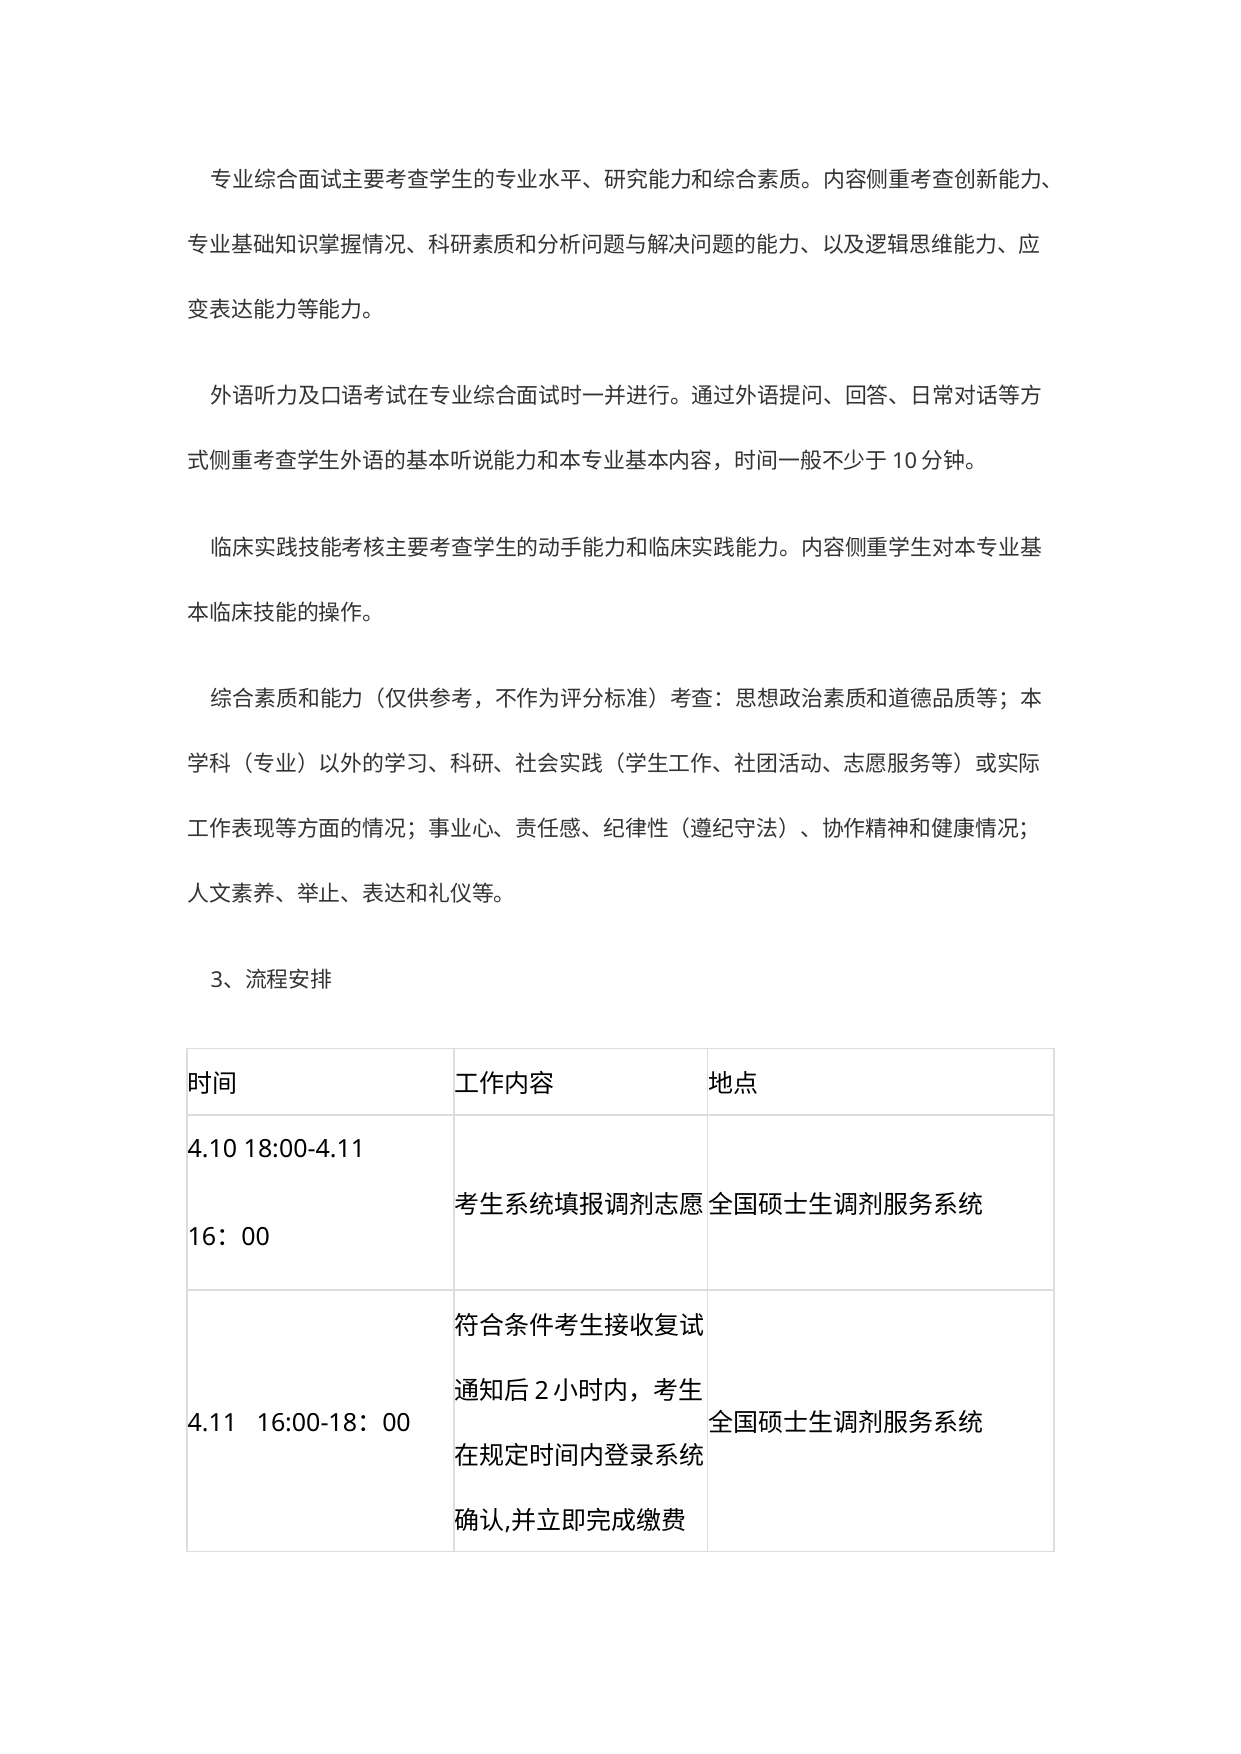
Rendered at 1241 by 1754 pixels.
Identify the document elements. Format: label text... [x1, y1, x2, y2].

table_cell 全国硕士生调剂服务系统 [708, 1291, 1053, 1551]
table_header 工作内容 [455, 1049, 707, 1114]
table_cell 4.10 18:00-4.11 16：00 [188, 1116, 453, 1289]
table_cell 考生系统填报调剂志愿 [455, 1116, 707, 1289]
table_cell 符合条件考生接收复试通知后2小时内，考生在规定时间内登录系统确认,并立即完成缴费 [455, 1291, 707, 1551]
text 综合素质和能力（仅供参考，不作为评分标准）考查：思想政治素质和道德品质等；本学科（专业）以外的学习、科研、社会实践（学生工作、社团活动、志愿服务等）或实际工作表现等方面的情况；事业心、责任感、纪律性（遵纪守法）、协作精神和健康情况；人文素养、举止、表达和礼仪等。 [187, 680, 1053, 908]
table_header 时间 [188, 1049, 453, 1114]
table_header 地点 [708, 1049, 1053, 1114]
table_cell 全国硕士生调剂服务系统 [708, 1116, 1053, 1289]
text 临床实践技能考核主要考查学生的动手能力和临床实践能力。内容侧重学生对本专业基本临床技能的操作。 [187, 529, 1053, 627]
text 专业综合面试主要考查学生的专业水平、研究能力和综合素质。内容侧重考查创新能力、专业基础知识掌握情况、科研素质和分析问题与解决问题的能力、以及逻辑思维能力、应变表达能力等能力。 [187, 162, 1053, 324]
text 外语听力及口语考试在专业综合面试时一并进行。通过外语提问、回答、日常对话等方式侧重考查学生外语的基本听说能力和本专业基本内容，时间一般不少于10分钟。 [187, 378, 1053, 476]
table_cell 4.11 16:00-18：00 [188, 1291, 453, 1551]
text 3、流程安排 [187, 961, 1053, 994]
